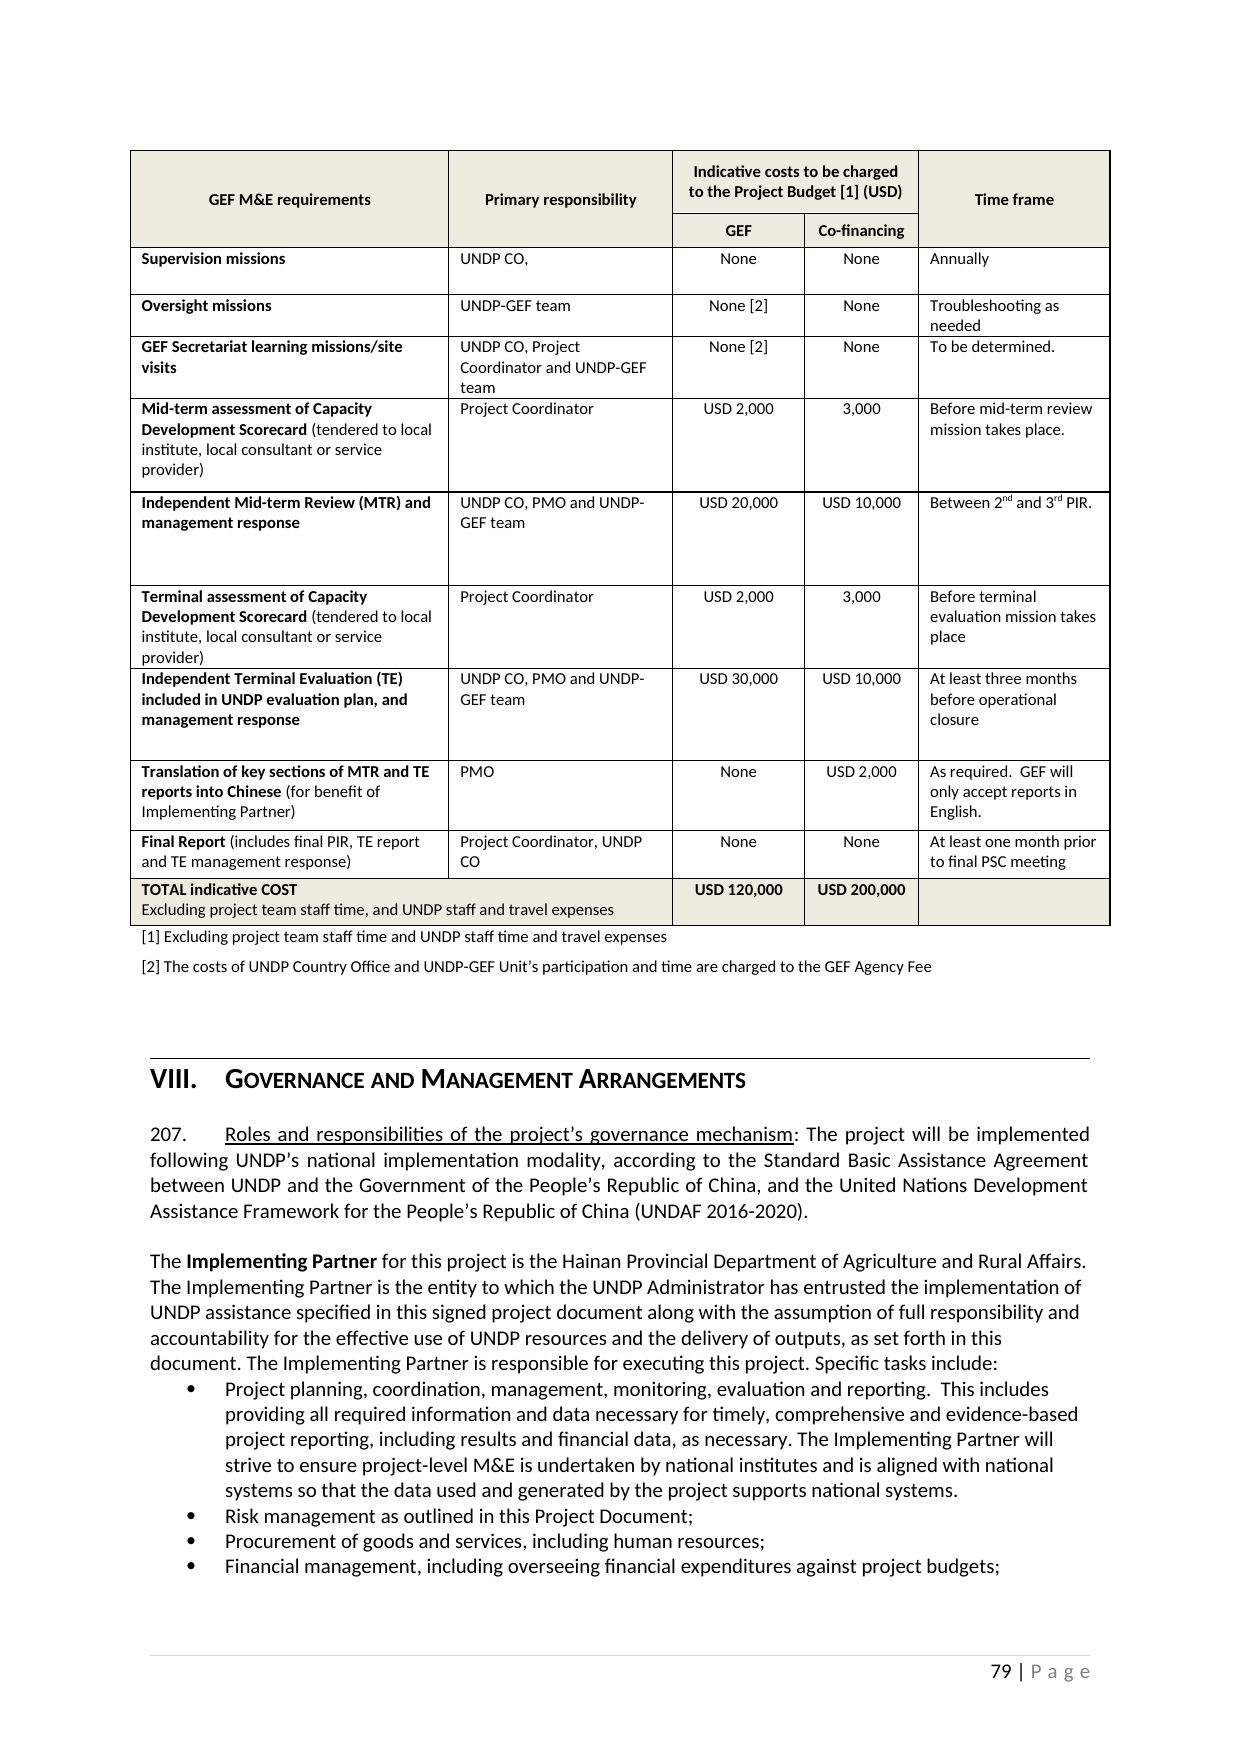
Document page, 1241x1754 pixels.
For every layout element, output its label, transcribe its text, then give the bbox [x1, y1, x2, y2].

table_cell USD 10,000 [805, 493, 918, 585]
table_cell UNDP-GEF team [449, 295, 672, 336]
table_cell None [673, 248, 804, 294]
table_cell GEF Secretariat learning missions/site visits [131, 337, 448, 398]
table_cell None [805, 248, 918, 294]
table_cell Between 2nd and 3rd PIR. [919, 493, 1109, 585]
table_cell [1] Excluding project team staff time and UNDP staff time and travel expenses [130, 926, 1110, 956]
text The Implementing Partner for this project is the Hainan Provincial Department of Agriculture and Rural Affairs. The Implementing Partner is the entity to which the UNDP Administrator has entrusted the implementation of UNDP assistance specified in this signed project document along with the assumption of full responsibility and accountability for the effective use of UNDP resources and the delivery of outputs, as set forth in this document. The Implementing Partner is responsible for executing this project. Specific tasks include: [150, 1249, 1090, 1376]
table_cell None [673, 831, 804, 878]
table_cell None [673, 761, 804, 830]
table_cell None [805, 831, 918, 878]
table_cell At least one month prior to final PSC meeting [919, 831, 1109, 878]
table_cell Before mid-term review mission takes place. [919, 399, 1109, 491]
table_cell Annually [919, 248, 1109, 294]
table_cell GEF [673, 214, 804, 247]
table_cell Project Coordinator [449, 586, 672, 667]
table_cell At least three months before operational closure [919, 669, 1109, 760]
list Procurement of goods and services, including human resources; [187, 1528, 1090, 1554]
table_cell Before terminal evaluation mission takes place [919, 586, 1109, 667]
table_cell None [805, 295, 918, 336]
table_cell USD 2,000 [805, 761, 918, 830]
table_cell Independent Mid-term Review (MTR) and management response [131, 493, 448, 585]
table_cell Oversight missions [131, 295, 448, 336]
table_cell USD 30,000 [673, 669, 804, 760]
table_cell [2] The costs of UNDP Country Office and UNDP-GEF Unit’s participation and time are charged to the GEF Agency Fee [130, 956, 1110, 986]
table_cell USD 2,000 [673, 586, 804, 667]
table_cell None [2] [673, 295, 804, 336]
table_cell PMO [449, 761, 672, 830]
table_cell UNDP CO, Project Coordinator and UNDP-GEF team [449, 337, 672, 398]
table_cell As required. GEF will only accept reports in English. [919, 761, 1109, 830]
table_cell TOTAL indicative COST Excluding project team staff time, and UNDP staff and travel expenses [131, 879, 672, 925]
table_cell USD 120,000 [673, 879, 804, 925]
list Risk management as outlined in this Project Document; [187, 1503, 1090, 1528]
table_cell UNDP CO, PMO and UNDP-GEF team [449, 669, 672, 760]
table_cell 3,000 [805, 399, 918, 491]
table_cell Independent Terminal Evaluation (TE) included in UNDP evaluation plan, and management response [131, 669, 448, 760]
table_cell USD 200,000 [805, 879, 918, 925]
table_cell [919, 879, 1109, 925]
table_cell Terminal assessment of Capacity Development Scorecard (tendered to local institute, local consultant or service provider) [131, 586, 448, 667]
table_cell UNDP CO, PMO and UNDP-GEF team [449, 493, 672, 585]
table_cell USD 20,000 [673, 493, 804, 585]
table_cell 3,000 [805, 586, 918, 667]
table_cell UNDP CO, [449, 248, 672, 294]
table_cell Supervision missions [131, 248, 448, 294]
subtitle Governance and Management Arrangements [150, 1059, 1090, 1096]
table_cell None [2] [673, 337, 804, 398]
list Roles and responsibilities of the project’s governance mechanism: The project will be implemented following UNDP’s national implementation modality, according to the Standard Basic Assistance Agreement between UNDP and the Government of the People’s Republic of China, and the United Nations Development Assistance Framework for the People’s Republic of China (UNDAF 2016-2020). [150, 1122, 1090, 1223]
table_cell Troubleshooting as needed [919, 295, 1109, 336]
table_cell Mid-term assessment of Capacity Development Scorecard (tendered to local institute, local consultant or service provider) [131, 399, 448, 491]
table_cell Translation of key sections of MTR and TE reports into Chinese (for benefit of Implementing Partner) [131, 761, 448, 830]
table_cell Project Coordinator, UNDP CO [449, 831, 672, 878]
table_cell Co-financing [805, 214, 918, 247]
list Project planning, coordination, management, monitoring, evaluation and reporting. This includes providing all required information and data necessary for timely, comprehensive and evidence-based project reporting, including results and financial data, as necessary. The Implementing Partner will strive to ensure project-level M&E is undertaken by national institutes and is aligned with national systems so that the data used and generated by the project supports national systems. [187, 1376, 1090, 1503]
table_header Primary responsibility [449, 151, 672, 247]
table_header Indicative costs to be charged to the Project Budget [1] (USD) [673, 151, 918, 212]
table_cell Project Coordinator [449, 399, 672, 491]
table_cell None [805, 337, 918, 398]
table_cell Final Report (includes final PIR, TE report and TE management response) [131, 831, 448, 878]
table_cell To be determined. [919, 337, 1109, 398]
table_header Time frame [919, 151, 1109, 247]
table_header GEF M&E requirements [131, 151, 448, 247]
list Financial management, including overseeing financial expenditures against project budgets; [187, 1554, 1090, 1579]
table_cell USD 2,000 [673, 399, 804, 491]
table_cell USD 10,000 [805, 669, 918, 760]
